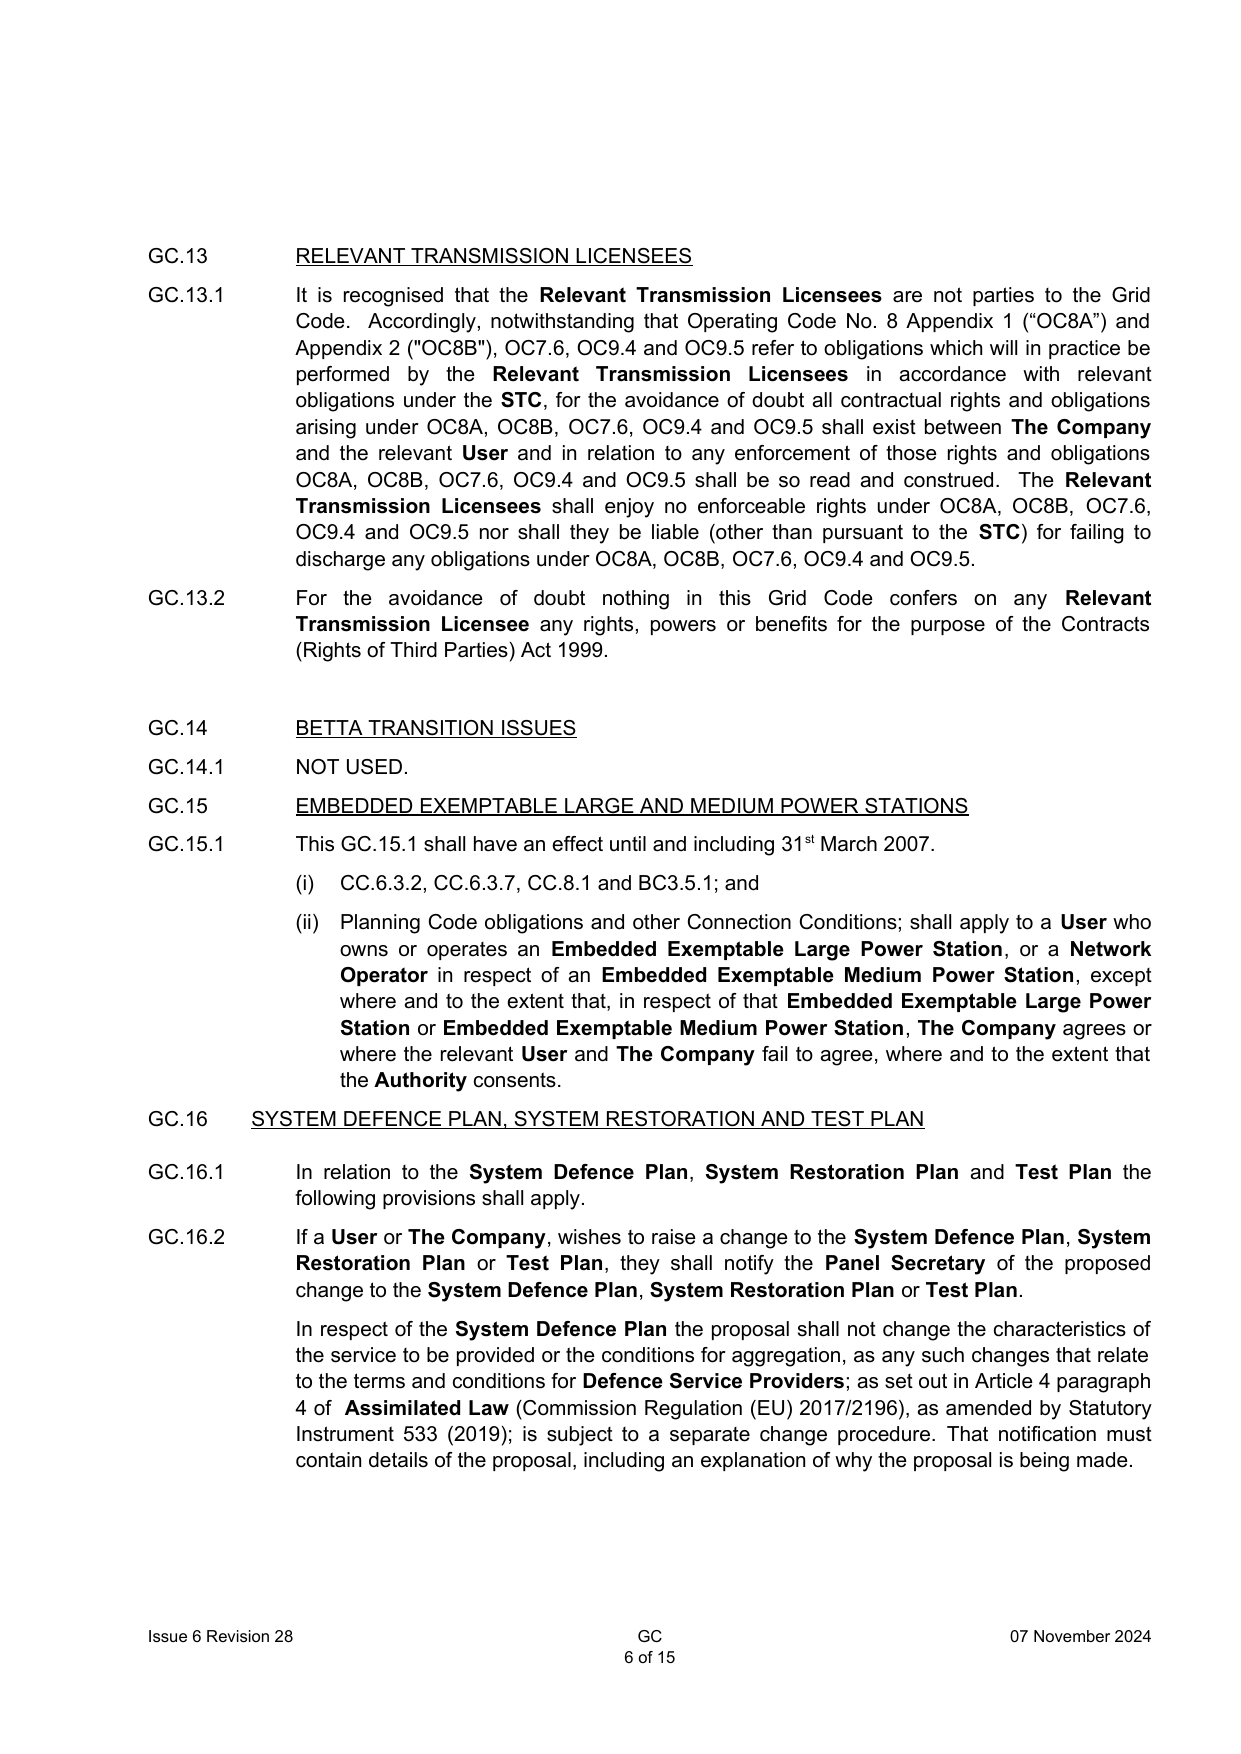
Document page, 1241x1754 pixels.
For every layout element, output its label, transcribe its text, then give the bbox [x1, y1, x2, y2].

text GC.16.2 If a User or The Company, wishes to raise a change to the System Defence Plan, System Restoration Plan or Test Plan, they shall notify the Panel Secretary of the proposed change to the System Defence Plan, System Restoration Plan or Test Plan. [148, 1225, 1152, 1302]
text (ii) Planning Code obligations and other Connection Conditions; shall apply to a User who owns or operates an Embedded Exemptable Large Power Station, or a Network Operator in respect of an Embedded Exemptable Medium Power Station, except where and to the extent that, in respect of that Embedded Exemptable Large Power Station or Embedded Exemptable Medium Power Station, The Company agrees or where the relevant User and The Company fail to agree, where and to the extent that the Authority consents. [295, 910, 1152, 1092]
text GC.15 EMBEDDED EXEMPTABLE LARGE AND MEDIUM POWER STATIONS [148, 793, 1152, 817]
text GC.15.1 This GC.15.1 shall have an effect until and including 31st March 2007. [148, 832, 1152, 856]
text GC.13.1 It is recognised that the Relevant Transmission Licensees are not parties to the Grid Code. Accordingly, notwithstanding that Operating Code No. 8 Appendix 1 (“OC8A”) and Appendix 2 ("OC8B"), OC7.6, OC9.4 and OC9.5 refer to obligations which will in practice be performed by the Relevant Transmission Licensees in accordance with relevant obligations under the STC, for the avoidance of doubt all contractual rights and obligations arising under OC8A, OC8B, OC7.6, OC9.4 and OC9.5 shall exist between The Company and the relevant User and in relation to any enforcement of those rights and obligations OC8A, OC8B, OC7.6, OC9.4 and OC9.5 shall be so read and construed. The Relevant Transmission Licensees shall enjoy no enforceable rights under OC8A, OC8B, OC7.6, OC9.4 and OC9.5 nor shall they be liable (other than pursuant to the STC) for failing to discharge any obligations under OC8A, OC8B, OC7.6, OC9.4 and OC9.5. [148, 283, 1152, 570]
text (i) CC.6.3.2, CC.6.3.7, CC.8.1 and BC3.5.1; and [295, 871, 1152, 895]
text GC.14 BETTA TRANSITION ISSUES [148, 716, 1152, 740]
text GC.13 RELEVANT TRANSMISSION LICENSEES [148, 244, 1152, 268]
text GC.13.2 For the avoidance of doubt nothing in this Grid Code confers on any Relevant Transmission Licensee any rights, powers or benefits for the purpose of the Contracts (Rights of Third Parties) Act 1999. [148, 585, 1152, 662]
text GC.14.1 NOT USED. [148, 754, 1152, 778]
text GC.16.1 In relation to the System Defence Plan, System Restoration Plan and Test Plan the following provisions shall apply. [148, 1160, 1152, 1210]
text GC.16 SYSTEM DEFENCE PLAN, SYSTEM RESTORATION AND TEST PLAN [148, 1107, 1152, 1131]
text In respect of the System Defence Plan the proposal shall not change the characteristics of the service to be provided or the conditions for aggregation, as any such changes that relate to the terms and conditions for Defence Service Providers; as set out in Article 4 paragraph 4 of Assimilated Law (Commission Regulation (EU) 2017/2196), as amended by Statutory Instrument 533 (2019); is subject to a separate change procedure. That notification must contain details of the proposal, including an explanation of why the proposal is being made. [295, 1367, 1152, 1472]
